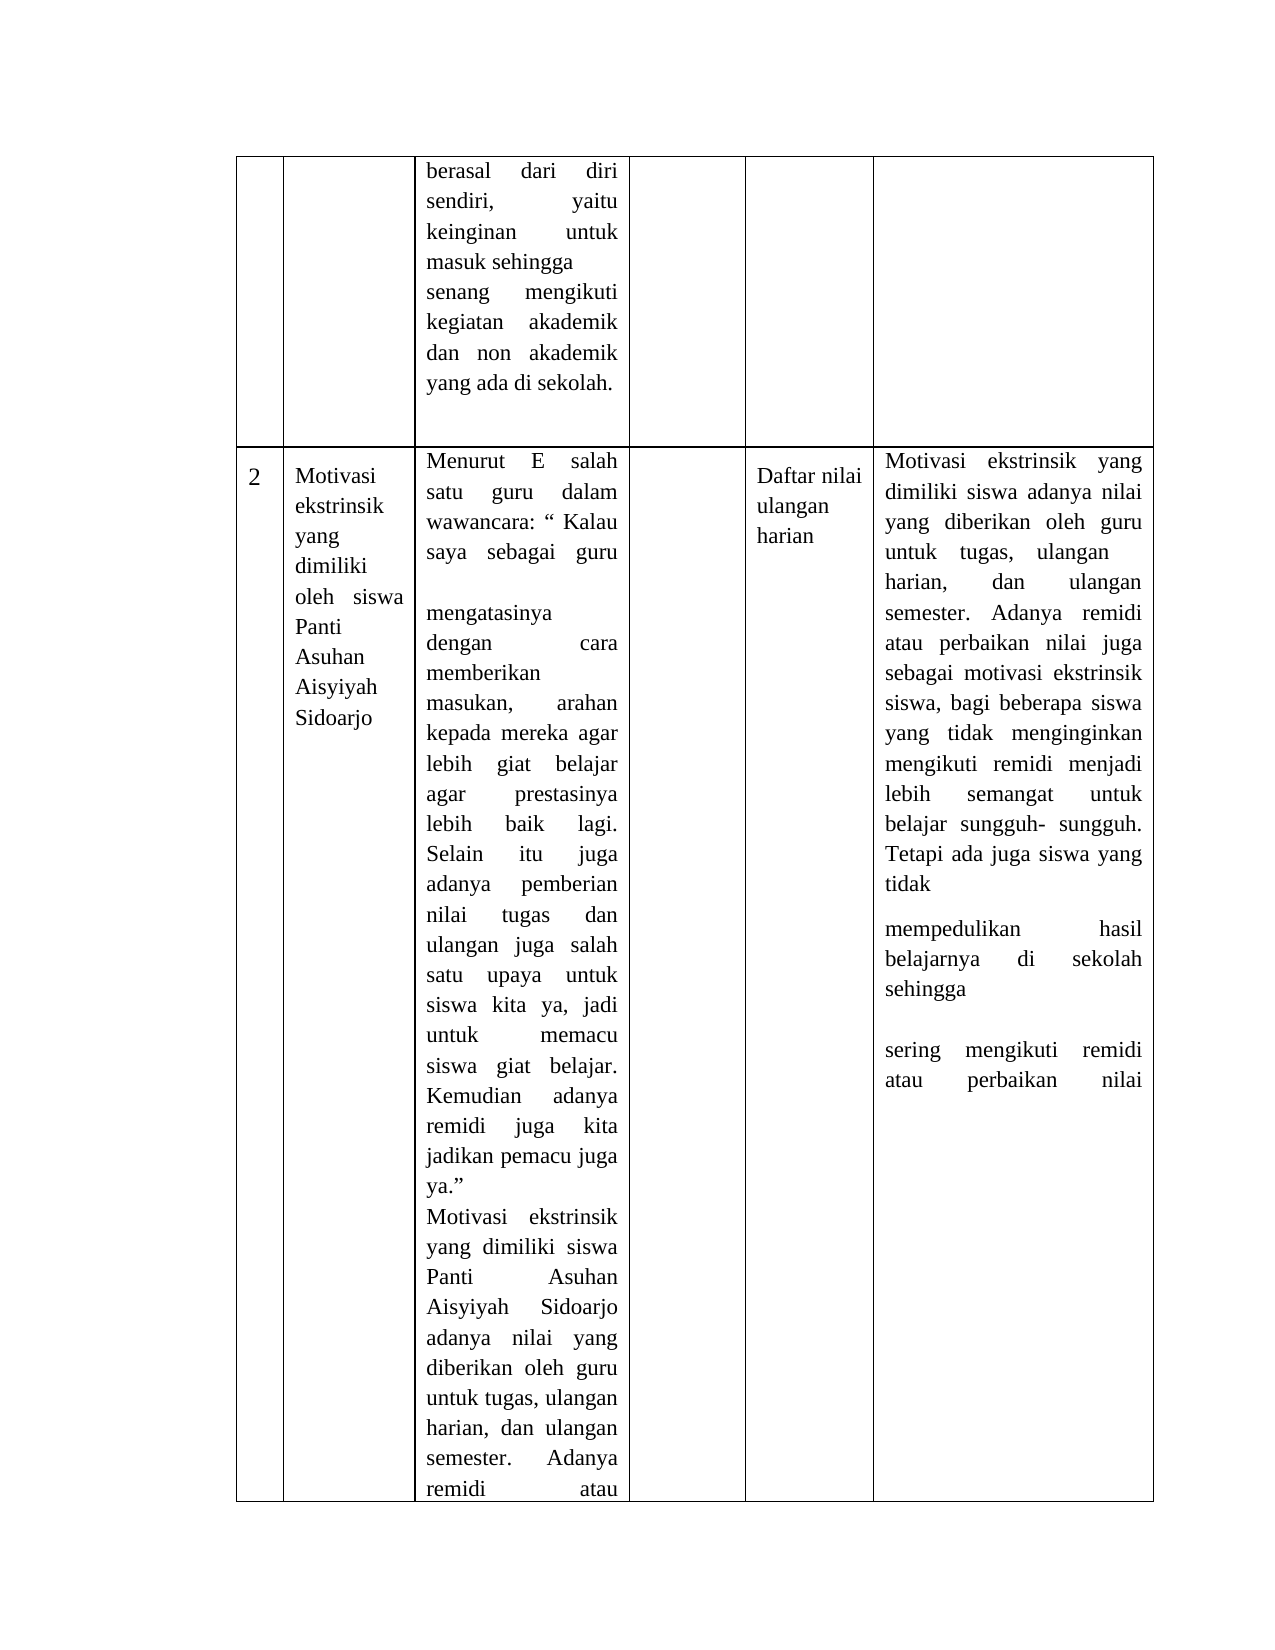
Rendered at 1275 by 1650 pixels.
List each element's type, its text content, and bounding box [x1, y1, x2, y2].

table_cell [746, 448, 873, 1501]
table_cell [746, 157, 873, 446]
table_cell 2 [237, 448, 283, 1501]
table_cell 1 [237, 157, 283, 446]
table_cell [630, 448, 745, 1501]
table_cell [874, 448, 1153, 1501]
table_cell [416, 448, 629, 1501]
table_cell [874, 157, 1153, 446]
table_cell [416, 157, 629, 446]
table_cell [284, 157, 414, 446]
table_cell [630, 157, 745, 446]
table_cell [284, 448, 414, 1501]
